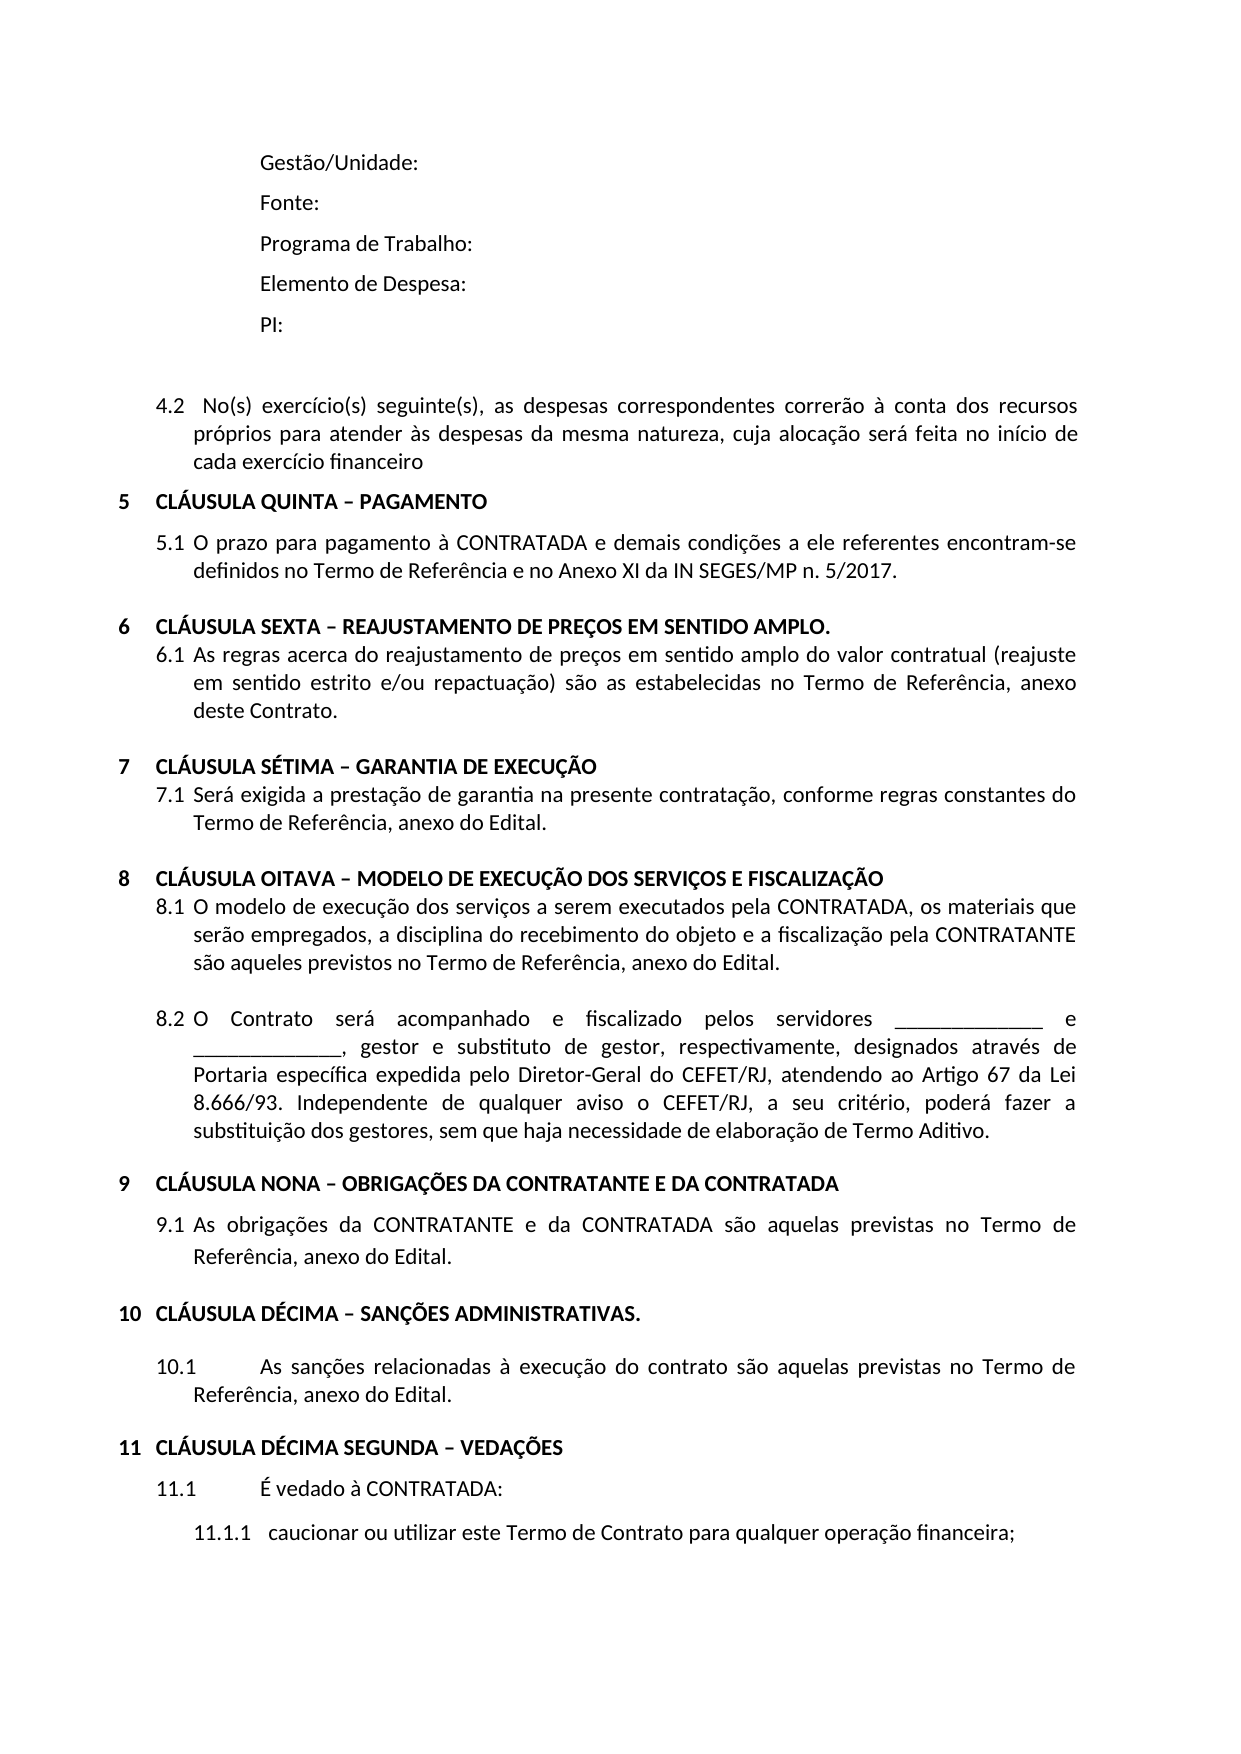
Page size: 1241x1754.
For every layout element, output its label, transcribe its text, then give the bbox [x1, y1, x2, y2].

list Será exigida a prestação de garantia na presente contratação, conforme regras constantes do Termo de Referência, anexo do Edital. [156, 780, 1078, 836]
list PI: [260, 310, 1079, 338]
list Programa de Trabalho: [260, 229, 1079, 257]
list CLÁUSULA DÉCIMA SEGUNDA – VEDAÇÕES [118, 1433, 1078, 1461]
list No(s) exercício(s) seguinte(s), as despesas correspondentes correrão à conta dos recursos próprios para atender às despesas da mesma natureza, cuja alocação será feita no início de cada exercício financeiro [156, 391, 1079, 475]
list É vedado à CONTRATADA: [156, 1474, 1078, 1502]
list Gestão/Unidade: [260, 148, 1079, 176]
list Fonte: [260, 188, 1079, 216]
list CLÁUSULA NONA – OBRIGAÇÕES DA CONTRATANTE E DA CONTRATADA [118, 1169, 1078, 1197]
list O prazo para pagamento à CONTRATADA e demais condições a ele referentes encontram-se definidos no Termo de Referência e no Anexo XI da IN SEGES/MP n. 5/2017. [156, 528, 1078, 584]
list CLÁUSULA DÉCIMA – SANÇÕES ADMINISTRATIVAS. [118, 1299, 1078, 1327]
list CLÁUSULA SEXTA – REAJUSTAMENTO DE PREÇOS EM SENTIDO AMPLO. [118, 612, 1078, 640]
list Elemento de Despesa: [260, 269, 1079, 297]
list As regras acerca do reajustamento de preços em sentido amplo do valor contratual (reajuste em sentido estrito e/ou repactuação) são as estabelecidas no Termo de Referência, anexo deste Contrato. [156, 640, 1078, 724]
list As sanções relacionadas à execução do contrato são aquelas previstas no Termo de Referência, anexo do Edital. [156, 1352, 1078, 1408]
list As obrigações da CONTRATANTE e da CONTRATADA são aquelas previstas no Termo de Referência, anexo do Edital. [156, 1210, 1078, 1270]
list O modelo de execução dos serviços a serem executados pela CONTRATADA, os materiais que serão empregados, a disciplina do recebimento do objeto e a fiscalização pela CONTRATANTE são aqueles previstos no Termo de Referência, anexo do Edital. [156, 892, 1078, 976]
list CLÁUSULA OITAVA – MODELO DE EXECUÇÃO DOS SERVIÇOS E FISCALIZAÇÃO [118, 864, 1078, 892]
list CLÁUSULA QUINTA – PAGAMENTO [118, 487, 1079, 515]
list O Contrato será acompanhado e fiscalizado pelos servidores _____________ e _____________, gestor e substituto de gestor, respectivamente, designados através de Portaria específica expedida pelo Diretor-Geral do CEFET/RJ, atendendo ao Artigo 67 da Lei 8.666/93. Independente de qualquer aviso o CEFET/RJ, a seu critério, poderá fazer a substituição dos gestores, sem que haja necessidade de elaboração de Termo Aditivo. [156, 1004, 1078, 1144]
list CLÁUSULA SÉTIMA – GARANTIA DE EXECUÇÃO [118, 752, 1078, 780]
list caucionar ou utilizar este Termo de Contrato para qualquer operação financeira; [193, 1518, 1078, 1547]
